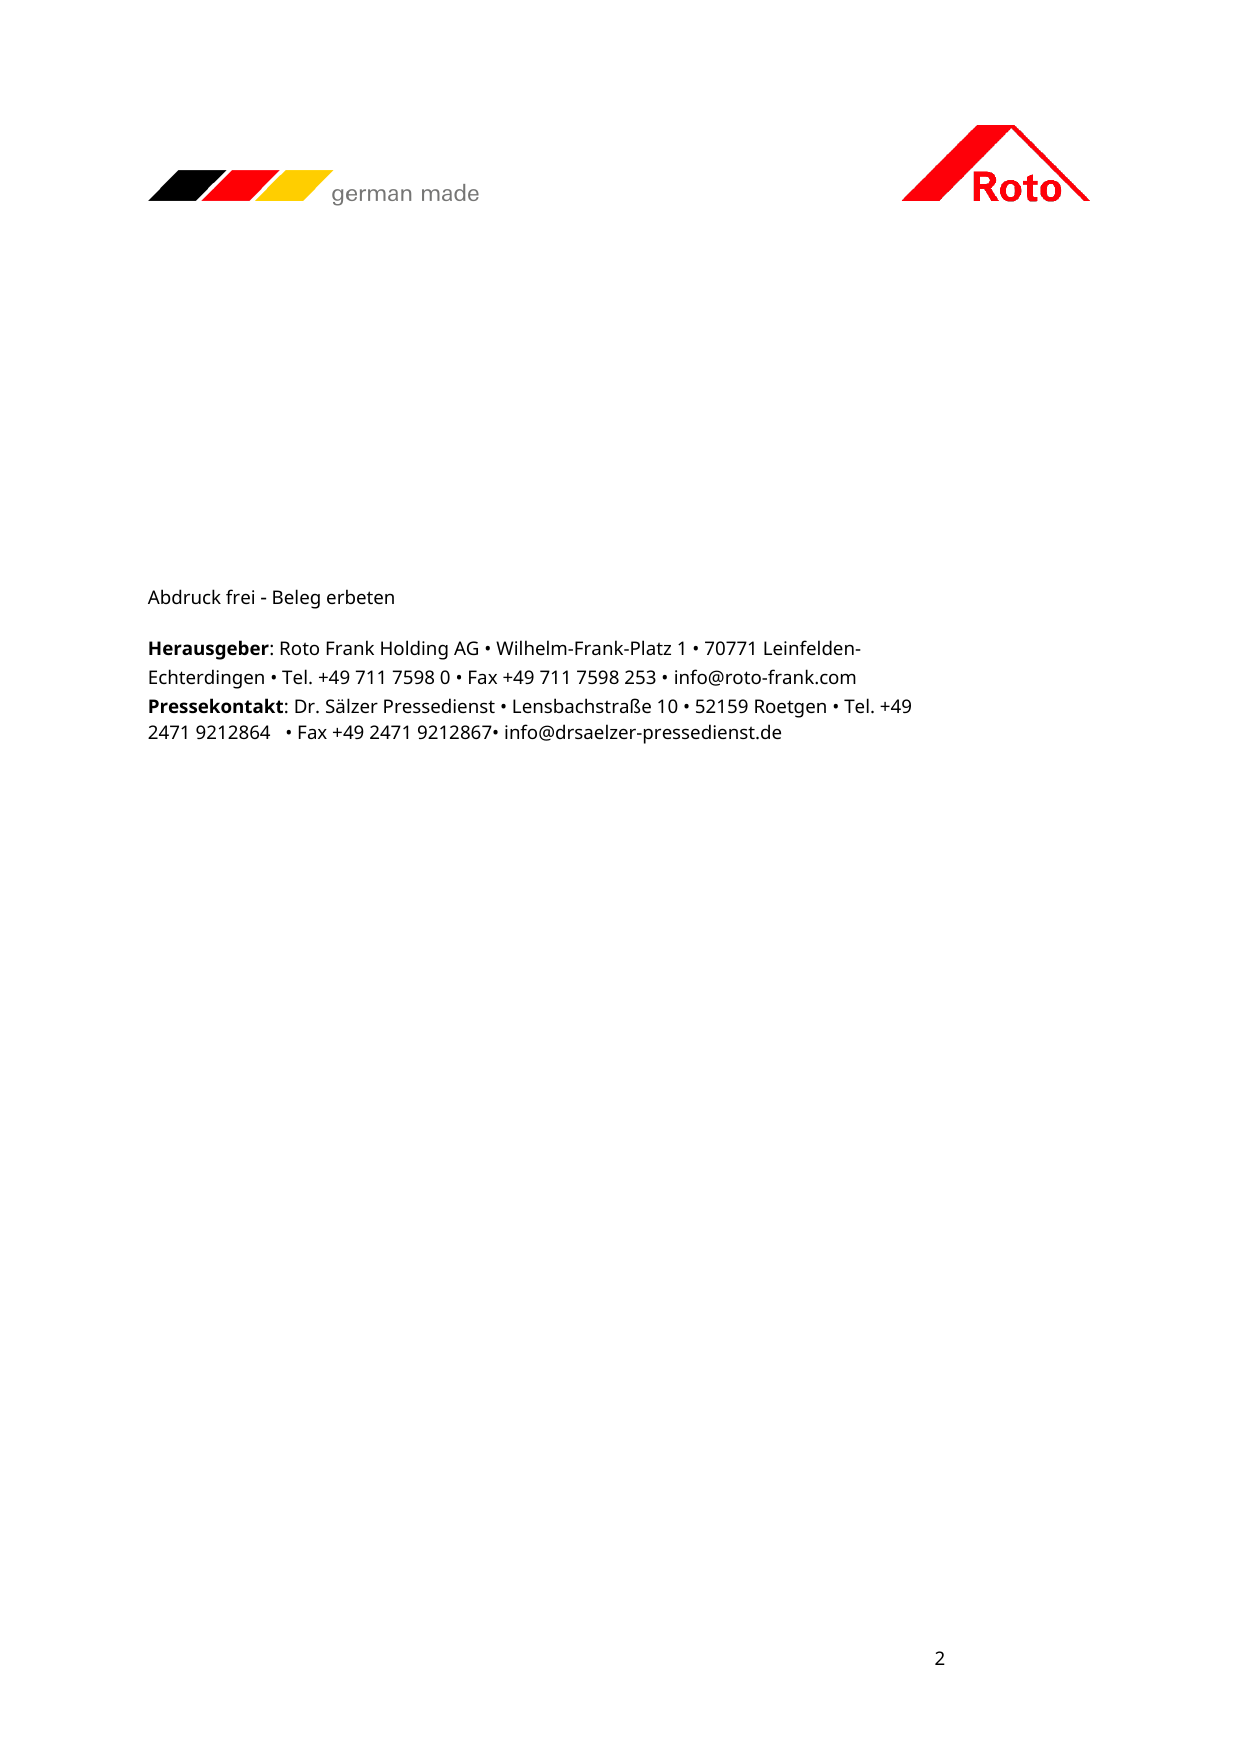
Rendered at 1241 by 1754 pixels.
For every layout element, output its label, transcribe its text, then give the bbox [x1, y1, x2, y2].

text Abdruck frei Beleg erbeten [148, 584, 945, 610]
text Herausgeber: Roto Frank Holding AG • Wilhelm-Frank-Platz 1 • 70771 Leinfelden-Echterdingen • Tel. +49 711 7598 0 • Fax +49 711 7598 253 • info@roto-frank.com [148, 635, 945, 690]
picture [901, 125, 1196, 208]
picture [147, 169, 481, 208]
text Pressekontakt: Dr. Sälzer Pressedienst • Lensbachstraße 10 • 52159 Roetgen • Tel. +49 2471 9212864 • Fax +49 2471 9212867• info@drsaelzer-pressedienst.de [148, 694, 945, 745]
